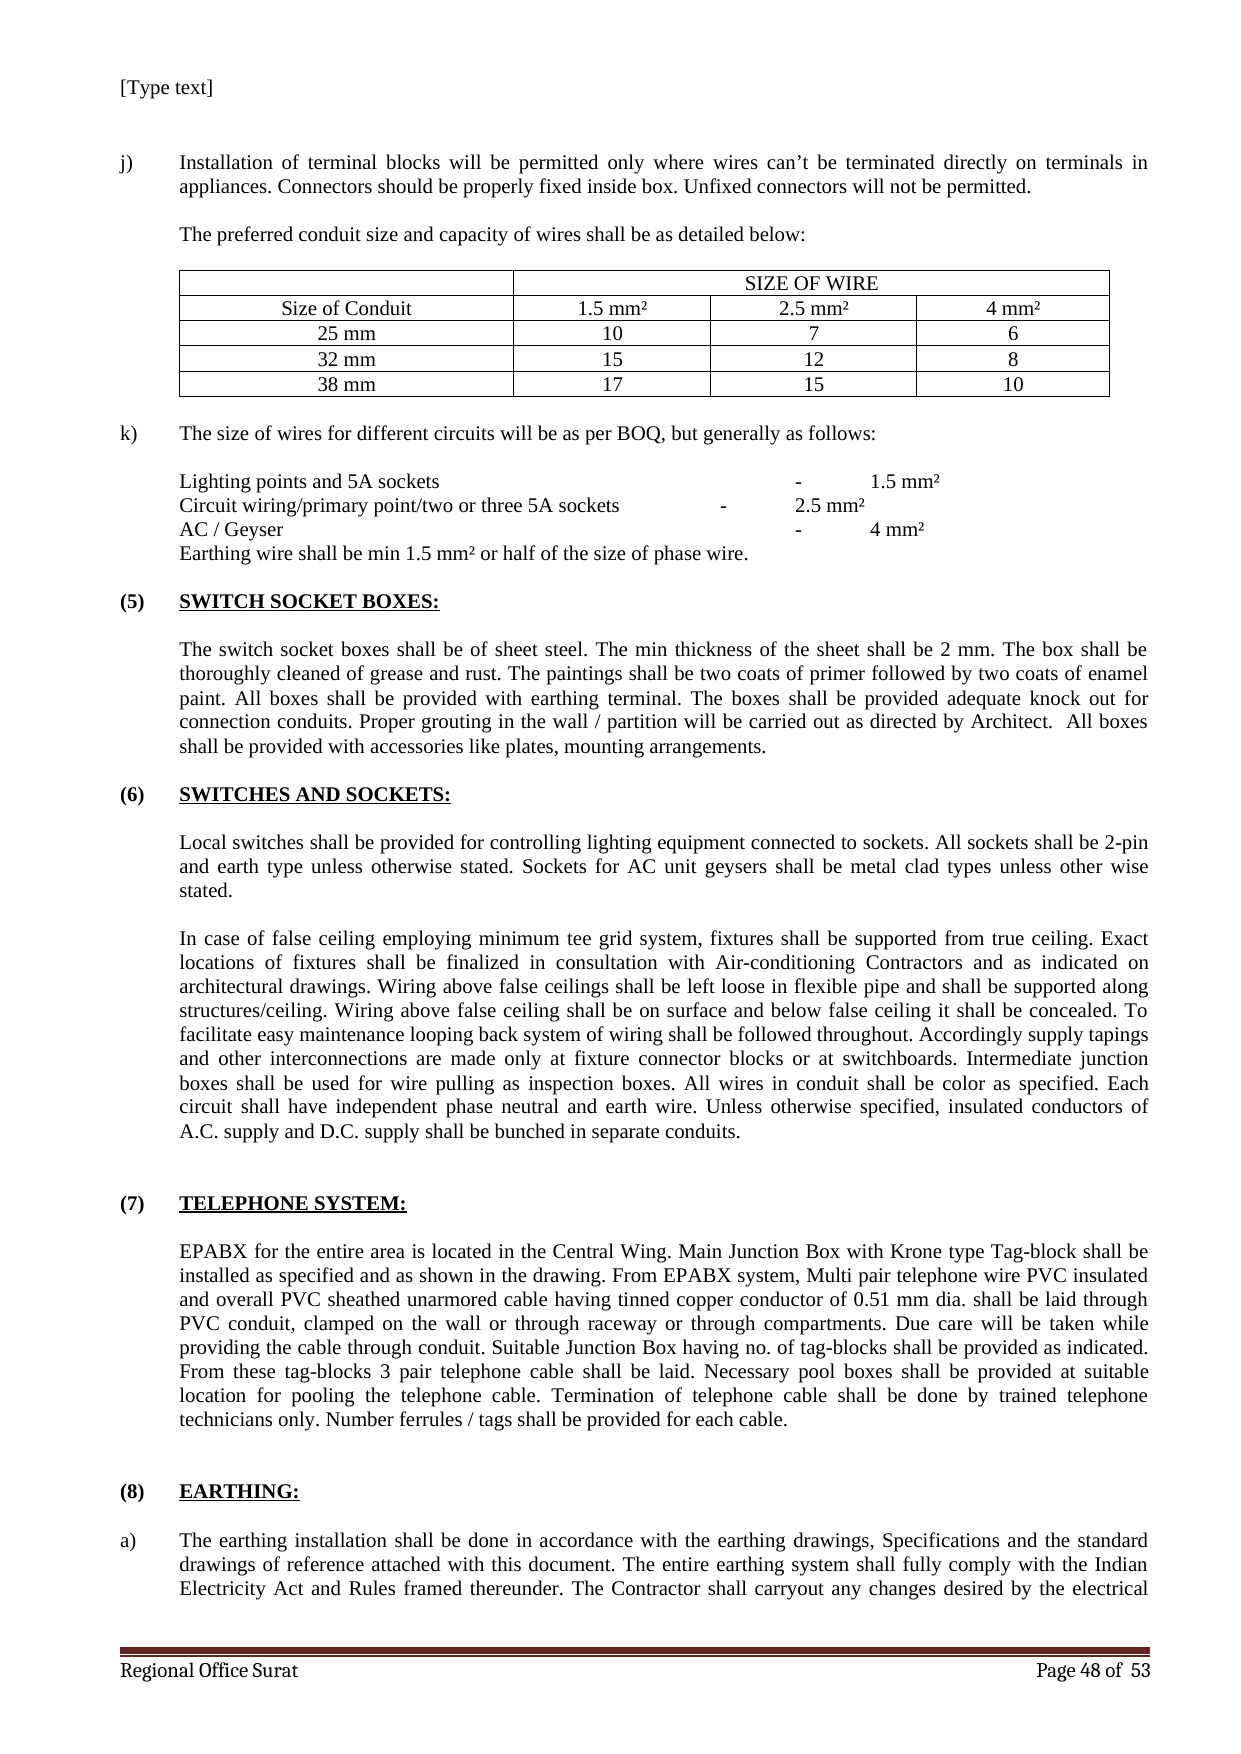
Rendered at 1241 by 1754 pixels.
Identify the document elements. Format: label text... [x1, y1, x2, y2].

table_cell 6 [917, 321, 1109, 345]
table_cell 1.5 mm² [514, 296, 710, 320]
text Local switches shall be provided for controlling lighting equipment connected to sockets. All sockets shall be 2-pin and earth type unless otherwise stated. Sockets for AC unit geysers shall be metal clad types unless other wise stated. [179, 830, 1150, 902]
text Lighting points and 5A sockets - 1.5 mm² [179, 469, 1150, 493]
table_cell 8 [917, 346, 1109, 371]
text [120, 1528, 1150, 1600]
text (5) SWITCH SOCKET BOXES: [120, 589, 1150, 613]
text (8) EARTHING: [120, 1479, 1150, 1503]
table_cell 15 [711, 372, 916, 396]
table_cell Size of Conduit [180, 296, 513, 320]
table_cell 4 mm² [917, 296, 1109, 320]
text In case of false ceiling employing minimum tee grid system, fixtures shall be supported from true ceiling. Exact locations of fixtures shall be finalized in consultation with Air-conditioning Contractors and as indicated on architectural drawings. Wiring above false ceilings shall be left loose in flexible pipe and shall be supported along structures/ceiling. Wiring above false ceiling shall be on surface and below false ceiling it shall be concealed. To facilitate easy maintenance looping back system of wiring shall be followed throughout. Accordingly supply tapings and other interconnections are made only at fixture connector blocks or at switchboards. Intermediate junction boxes shall be used for wire pulling as inspection boxes. All wires in conduit shall be color as specified. Each circuit shall have independent phase neutral and earth wire. Unless otherwise specified, insulated conductors of A.C. supply and D.C. supply shall be bunched in separate conduits. [120, 926, 1150, 1143]
table_cell 10 [514, 321, 710, 345]
text (7) TELEPHONE SYSTEM: [120, 1191, 1150, 1215]
table_header SIZE OF WIRE [514, 271, 1109, 295]
table_cell 12 [711, 346, 916, 371]
table_cell 10 [917, 372, 1109, 396]
text j) Installation of terminal blocks will be permitted only where wires can’t be terminated directly on terminals in appliances. Connectors should be properly fixed inside box. Unfixed connectors will not be permitted. [120, 150, 1150, 198]
table_cell 25 mm [180, 321, 513, 345]
text Circuit wiring/primary point/two or three 5A sockets - 2.5 mm² [179, 493, 1150, 517]
text AC / Geyser - 4 mm² [179, 517, 1150, 541]
text Earthing wire shall be min 1.5 mm² or half of the size of phase wire. [179, 541, 1150, 565]
text k) The size of wires for different circuits will be as per BOQ, but generally as follows: [120, 421, 1150, 445]
text The switch socket boxes shall be of sheet steel. The min thickness of the sheet shall be 2 mm. The box shall be thoroughly cleaned of grease and rust. The paintings shall be two coats of primer followed by two coats of enamel paint. All boxes shall be provided with earthing terminal. The boxes shall be provided adequate knock out for connection conduits. Proper grouting in the wall / partition will be carried out as directed by Architect. All boxes shall be provided with accessories like plates, mounting arrangements. [179, 637, 1150, 758]
table_cell 32 mm [180, 346, 513, 371]
table_cell 7 [711, 321, 916, 345]
text (6) SWITCHES AND SOCKETS: [120, 782, 1150, 806]
table_cell 2.5 mm² [711, 296, 916, 320]
text EPABX for the entire area is located in the Central Wing. Main Junction Box with Krone type Tag-block shall be installed as specified and as shown in the drawing. From EPABX system, Multi pair telephone wire PVC insulated and overall PVC sheathed unarmored cable having tinned copper conductor of 0.51 mm dia. shall be laid through PVC conduit, clamped on the wall or through raceway or through compartments. Due care will be taken while providing the cable through conduit. Suitable Junction Box having no. of tag-blocks shall be provided as indicated. From these tag-blocks 3 pair telephone cable shall be laid. Necessary pool boxes shall be provided at suitable location for pooling the telephone cable. Termination of telephone cable shall be done by trained telephone technicians only. Number ferrules / tags shall be provided for each cable. [179, 1239, 1150, 1431]
table_cell 38 mm [180, 372, 513, 396]
table_header [180, 271, 513, 295]
table_cell 15 [514, 346, 710, 371]
table_cell 17 [514, 372, 710, 396]
text The preferred conduit size and capacity of wires shall be as detailed below: [120, 222, 1150, 246]
